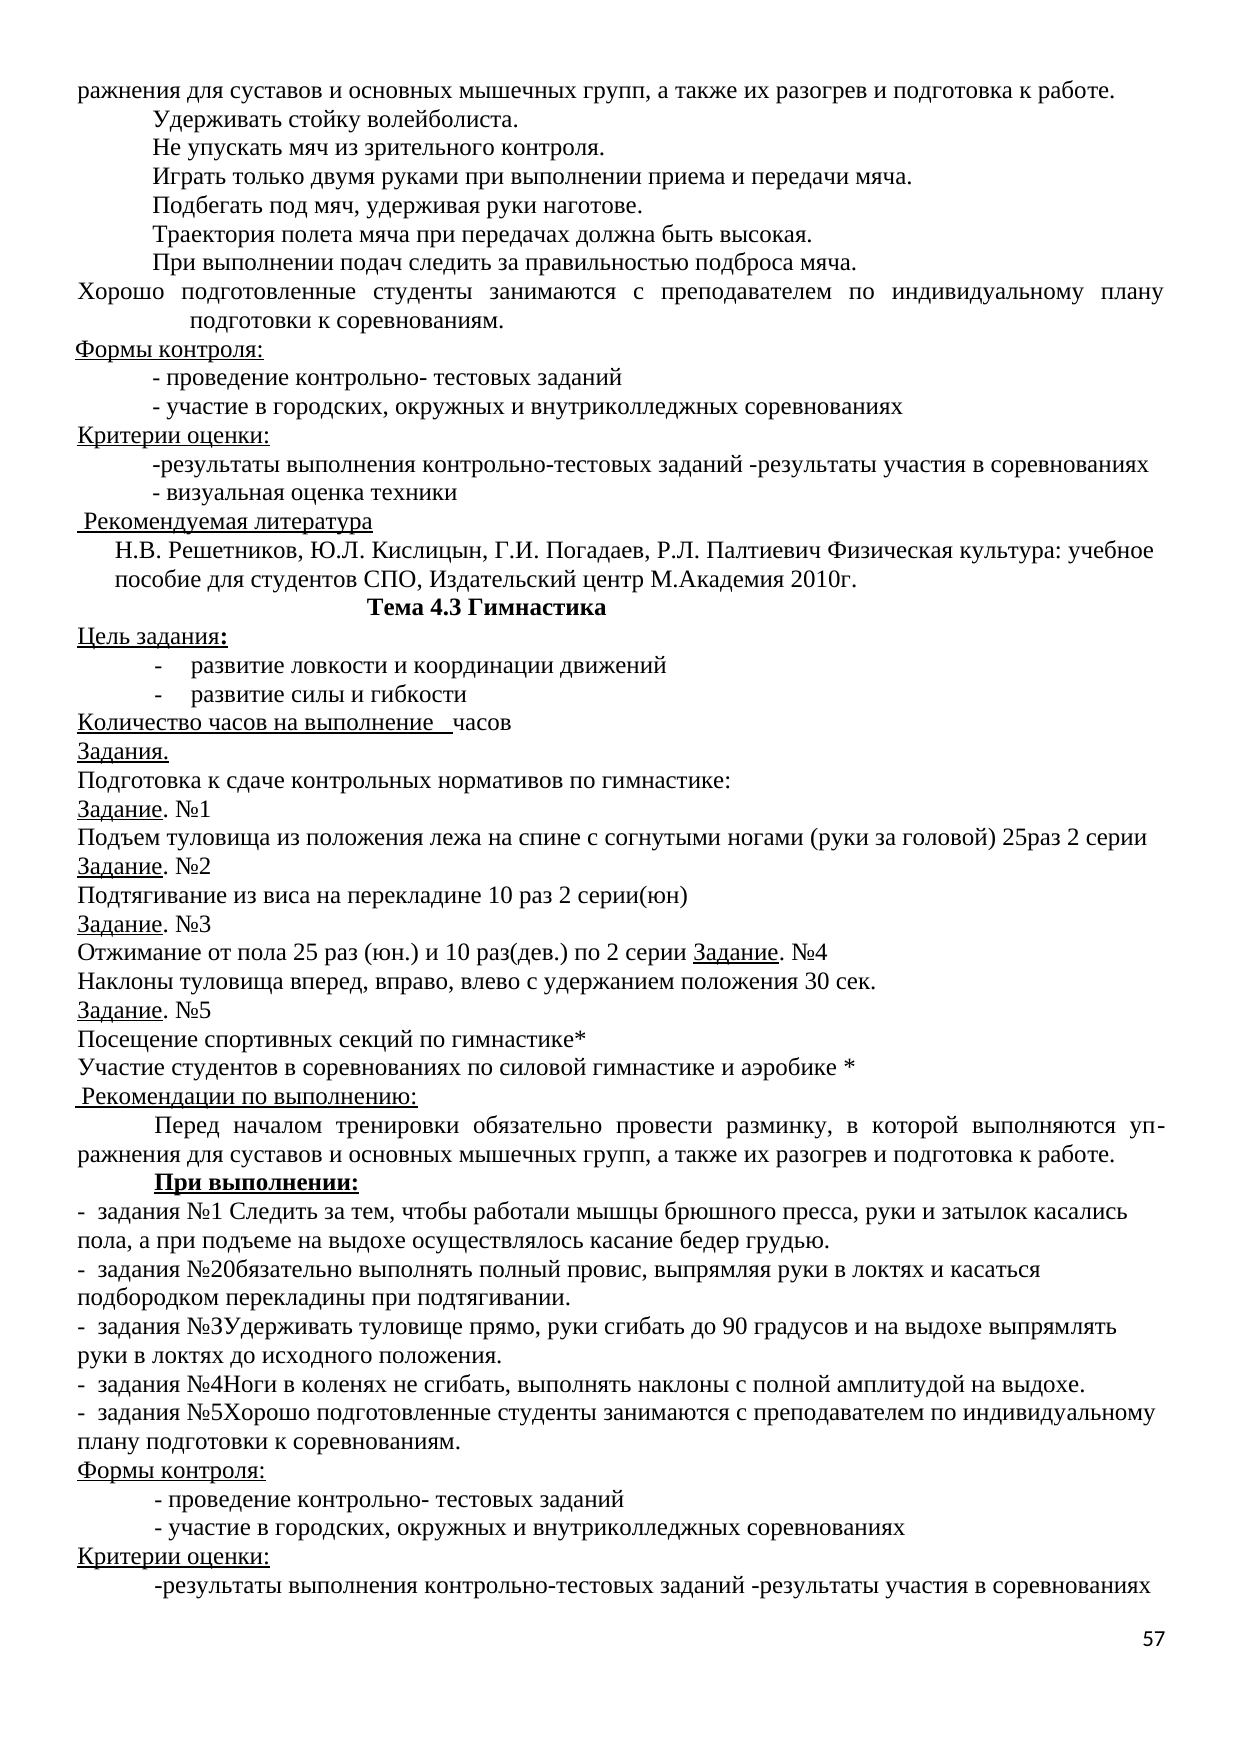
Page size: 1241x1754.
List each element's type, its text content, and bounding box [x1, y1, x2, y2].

list участие в городских, окружных и внутриколледжных соревнованиях [77, 1512, 1165, 1541]
text Играть только двумя руками при выполнении приема и передачи мяча. [77, 161, 1165, 190]
text -результаты выполнения контрольно-тестовых заданий -результаты участия в соревнованиях [152, 449, 1165, 477]
text Задание. №1 [162, 794, 1165, 822]
text Траектория полета мяча при передачах должна быть высокая. [77, 219, 1165, 247]
text При выполнении подач следить за правильностью подброса мяча. [77, 247, 1165, 276]
text Наклоны туловища вперед, вправо, влево с удержанием положения 30 сек. [77, 966, 1165, 995]
text Рекомендации по выполнению: [75, 1081, 1165, 1110]
text Критерии оценки: [77, 1541, 1165, 1570]
list задания №ЗУдерживать туловище прямо, руки сгибать до 90 градусов и на выдохе выпрямлять руки в локтях до исходного положения. [77, 1311, 1165, 1369]
text Тема 4.3 Гимнастика [367, 592, 1165, 621]
list участие в городских, окружных и внутриколледжных соревнованиях [77, 391, 1165, 420]
list задания №4Ноги в коленях не сгибать, выполнять наклоны с полной амплитудой на выдохе. [77, 1369, 1165, 1397]
text Формы контроля: [75, 334, 1165, 362]
text Задание. №5 [162, 995, 1165, 1024]
text Подтягивание из виса на перекладине 10 раз 2 серии(юн) [77, 880, 1165, 909]
list задания №5Хорошо подготовленные студенты занимаются с преподавателем по индивидуальному плану подготовки к соревнованиям. [77, 1397, 1165, 1455]
text Критерии оценки: [77, 420, 1165, 449]
text Количество часов на выполнение часов [77, 707, 1165, 736]
list проведение контрольно- тестовых заданий [77, 1484, 1165, 1512]
text Удерживать стойку волейболиста. [77, 104, 1165, 132]
text Подбегать под мяч, удерживая руки наготове. [77, 190, 1165, 219]
text Хорошо подготовленные студенты занимаются с преподавателем по индивидуальному плану подготовки к соревнованиям. [77, 276, 1165, 334]
list развитие ловкости и координации движений [77, 650, 1165, 679]
list развитие силы и гибкости [77, 679, 1165, 707]
text При выполнении: [77, 1167, 1165, 1196]
list визуальная оценка техники [77, 477, 1165, 506]
text Цель задания: [77, 621, 1165, 650]
text Подготовка к сдаче контрольных нормативов по гимнастике: [77, 765, 1165, 794]
text Н.В. Решетников, Ю.Л. Кислицын, Г.И. Погадаев, Р.Л. Палтиевич Физическая культура: учебное пособие для студентов СПО, Издательский центр М.Академия 2010г. [114, 535, 1165, 592]
text Формы контроля: [77, 1455, 1165, 1484]
text Перед началом тренировки обязательно провести разминку, в которой выполняются упражнения для суставов и основных мышечных групп, а также их разогрев и подготовка к работе. [77, 1110, 1165, 1167]
text Не упускать мяч из зрительного контроля. [77, 132, 1165, 161]
text Задания. [77, 736, 1165, 765]
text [77, 75, 1165, 104]
text Подъем туловища из положения лежа на спине с согнутыми ногами (руки за головой) 25раз 2 серии Задание. №2 [77, 822, 1165, 880]
text Отжимание от пола 25 раз (юн.) и 10 раз(дев.) по 2 серии Задание. №4 [77, 937, 1165, 966]
text Посещение спортивных секций по гимнастике* [77, 1024, 1165, 1052]
list проведение контрольно- тестовых заданий [77, 362, 1165, 391]
list задания №1 Следить за тем, чтобы работали мышцы брюшного пресса, руки и затылок касались пола, а при подъеме на выдохе осуществлялось касание бедер грудью. [77, 1196, 1165, 1254]
text Участие студентов в соревнованиях по силовой гимнастике и аэробике * [77, 1052, 1165, 1081]
list задания №20бязательно выполнять полный провис, выпрямляя руки в локтях и касаться подбородком перекладины при подтягивании. [77, 1254, 1165, 1311]
text Задание. №3 [162, 909, 1165, 937]
text Рекомендуемая литература [77, 506, 1165, 535]
text -результаты выполнения контрольно-тестовых заданий -результаты участия в соревнованиях [154, 1570, 1165, 1599]
